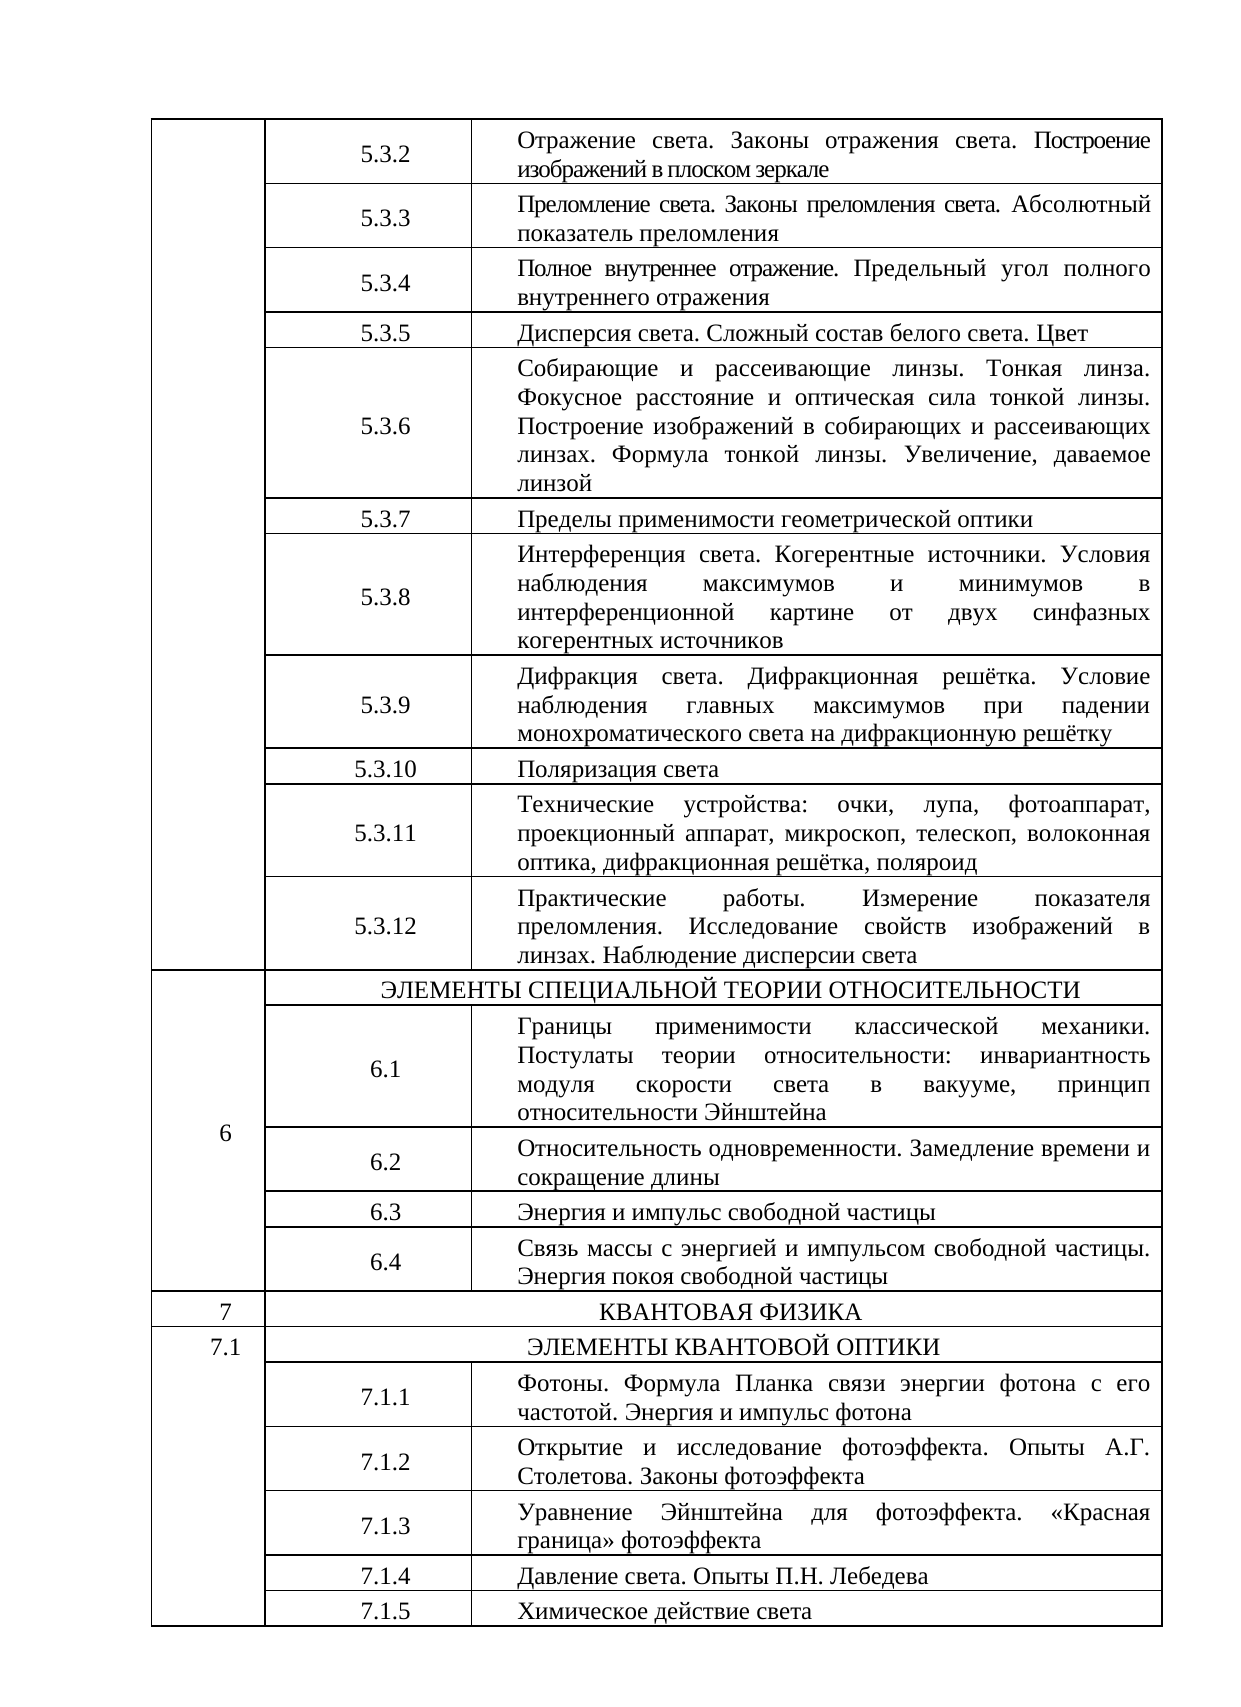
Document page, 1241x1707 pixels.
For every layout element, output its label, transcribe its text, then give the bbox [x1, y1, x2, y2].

table_cell Пределы применимости геометрической оптики [472, 499, 1161, 532]
table_cell Фотоны. Формула Планка связи энергии фотона с его частотой. Энергия и импульс фотона [472, 1363, 1161, 1426]
table_cell Практические работы. Измерение показателя преломления. Исследование свойств изображений в линзах. Наблюдение дисперсии света [472, 877, 1161, 969]
table_cell 6.2 [266, 1128, 471, 1190]
table_cell 5.3.10 [266, 749, 471, 783]
table_cell 5.3.3 [266, 184, 471, 247]
table_cell 5.3.2 [266, 120, 471, 182]
table_cell Дисперсия света. Сложный состав белого света. Цвет [472, 313, 1161, 346]
table_cell 7.1.1 [266, 1363, 471, 1426]
table_cell 7.1 [152, 1327, 264, 1625]
table_cell 7.1.2 [266, 1427, 471, 1490]
table_cell 5.3.12 [266, 877, 471, 969]
table_cell Отражение света. Законы отражения света. Построение изображений в плоском зеркале [472, 120, 1161, 182]
table_cell 6.3 [266, 1192, 471, 1226]
table_cell 5.3.6 [266, 348, 471, 497]
table_cell ЭЛЕМЕНТЫ СПЕЦИАЛЬНОЙ ТЕОРИИ ОТНОСИТЕЛЬНОСТИ [266, 971, 1161, 1004]
table_cell 5.3.8 [266, 534, 471, 654]
table_cell 6.1 [266, 1006, 471, 1126]
table_cell Дифракция света. Дифракционная решётка. Условие наблюдения главных максимумов при падении монохроматического света на дифракционную решётку [472, 656, 1161, 747]
table_cell Открытие и исследование фотоэффекта. Опыты А.Г. Столетова. Законы фотоэффекта [472, 1427, 1161, 1490]
table_cell Преломление света. Законы преломления света. Абсолютный показатель преломления [472, 184, 1161, 247]
table_cell КВАНТОВАЯ ФИЗИКА [266, 1292, 1161, 1326]
table_cell Относительность одновременности. Замедление времени и сокращение длины [472, 1128, 1161, 1190]
table_cell ЭЛЕМЕНТЫ КВАНТОВОЙ ОПТИКИ [266, 1327, 1161, 1361]
table_cell Химическое действие света [472, 1591, 1161, 1625]
table_cell Уравнение Эйнштейна для фотоэффекта. «Красная граница» фотоэффекта [472, 1491, 1161, 1554]
table_cell Давление света. Опыты П.Н. Лебедева [472, 1556, 1161, 1589]
table_cell 5.3.7 [266, 499, 471, 532]
table_cell 5.3.4 [266, 248, 471, 311]
table_cell 6.4 [266, 1228, 471, 1290]
table_cell 5.3.9 [266, 656, 471, 747]
table_cell Энергия и импульс свободной частицы [472, 1192, 1161, 1226]
table_cell 5.3.5 [266, 313, 471, 346]
table_cell Интерференция света. Когерентные источники. Условия наблюдения максимумов и минимумов в интерференционной картине от двух синфазных когерентных источников [472, 534, 1161, 654]
table_cell Полное внутреннее отражение. Предельный угол полного внутреннего отражения [472, 248, 1161, 311]
table_cell 5.3.11 [266, 785, 471, 876]
table_cell 6 [152, 971, 264, 1290]
table_cell 7 [152, 1292, 264, 1326]
table_cell 7.1.3 [266, 1491, 471, 1554]
table_cell Связь массы с энергией и импульсом свободной частицы. Энергия покоя свободной частицы [472, 1228, 1161, 1290]
table_cell Поляризация света [472, 749, 1161, 783]
table_cell 7.1.4 [266, 1556, 471, 1589]
table_cell 7.1.5 [266, 1591, 471, 1625]
table_cell Границы применимости классической механики. Постулаты теории относительности: инвариантность модуля скорости света в вакууме, принцип относительности Эйнштейна [472, 1006, 1161, 1126]
table_cell Технические устройства: очки, лупа, фотоаппарат, проекционный аппарат, микроскоп, телескоп, волоконная оптика, дифракционная решётка, поляроид [472, 785, 1161, 876]
table_cell Собирающие и рассеивающие линзы. Тонкая линза. Фокусное расстояние и оптическая сила тонкой линзы. Построение изображений в собирающих и рассеивающих линзах. Формула тонкой линзы. Увеличение, даваемое линзой [472, 348, 1161, 497]
